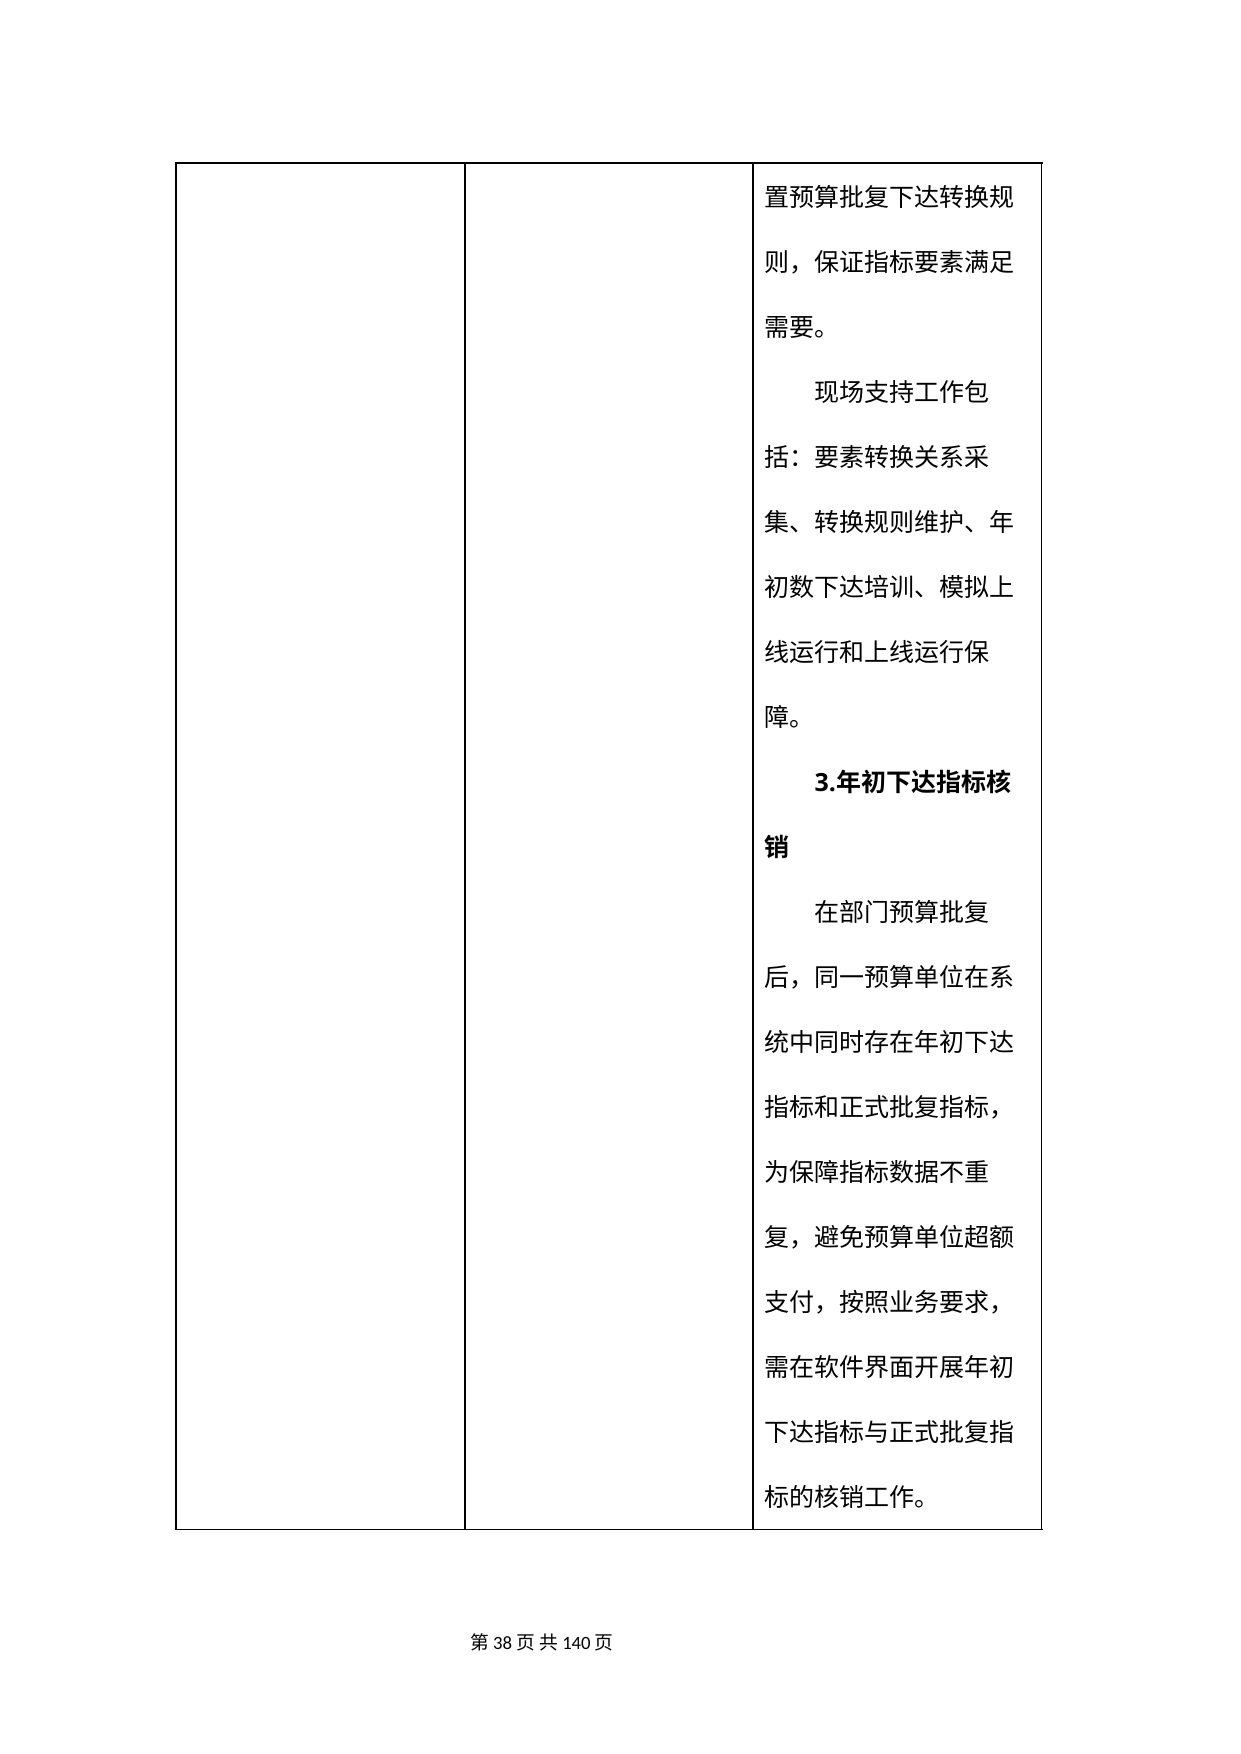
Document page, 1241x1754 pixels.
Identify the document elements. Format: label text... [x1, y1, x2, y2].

table_cell 3 [177, 164, 464, 1528]
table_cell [754, 164, 1041, 1528]
table_cell [466, 164, 752, 1528]
